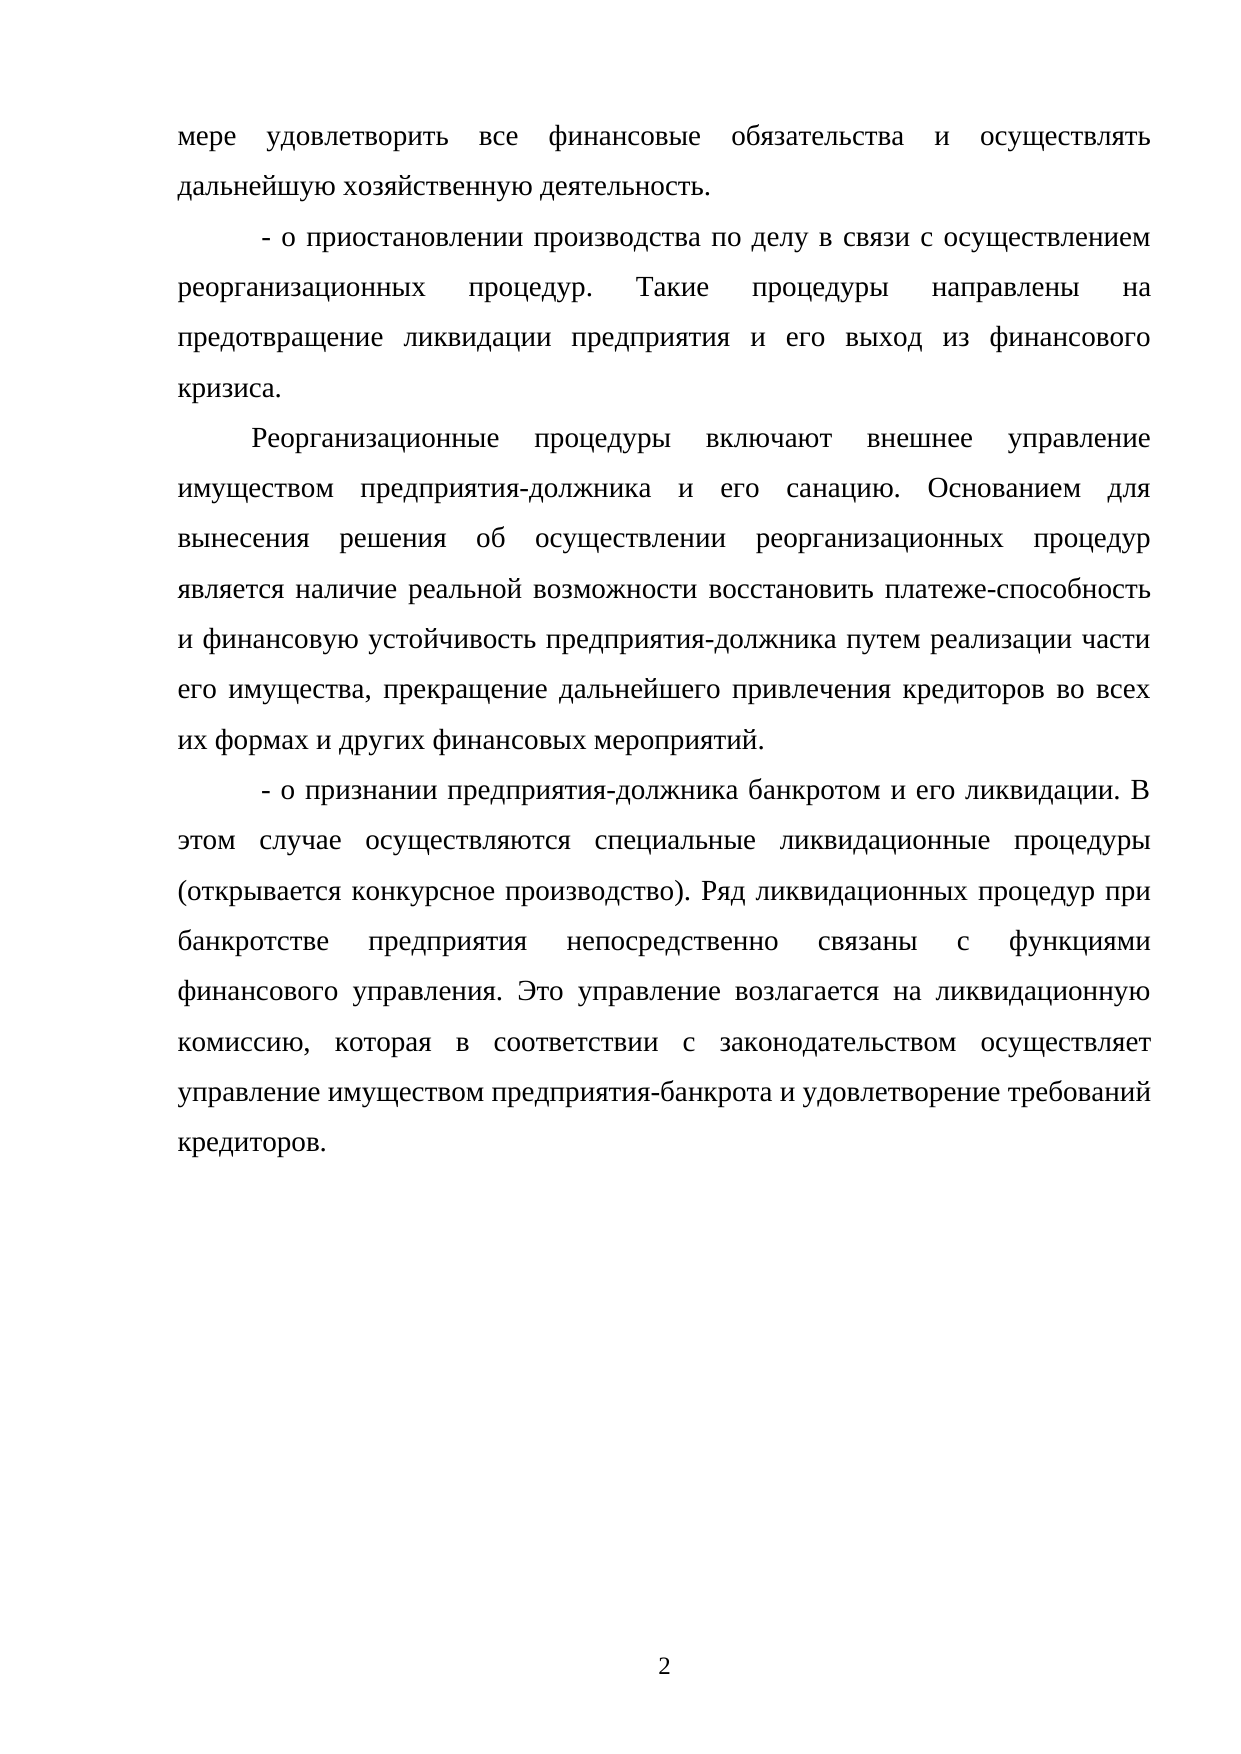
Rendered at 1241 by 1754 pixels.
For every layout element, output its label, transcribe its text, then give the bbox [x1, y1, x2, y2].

text - о признании предприятия-должника банкротом и его ликвидации. В этом случае осуществляются специальные ликвидационные процедуры (открывается конкурсное производство). Ряд ликвидационных процедур при банкротстве предприятия непосредственно связаны с функциями финансового управления. Это управление возлагается на ликвидационную комиссию, которая в соответствии с законодательством осуществляет управление имуществом предприятия-банкрота и удовлетворение требований кредиторов. [177, 772, 1152, 1158]
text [177, 118, 1152, 202]
text - о приостановлении производства по делу в связи с осуществлением реорганизационных процедур. Такие процедуры направлены на предотвращение ликвидации предприятия и его выход из финансового кризиса. [177, 219, 1152, 403]
text Реорганизационные процедуры включают внешнее управление имуществом предприятия-должника и его санацию. Основанием для вынесения решения об осуществлении реорганизационных процедур является наличие реальной возможности восстановить платеже-способность и финансовую устойчивость предприятия-должника путем реализации части его имущества, прекращение дальнейшего привлечения кредиторов во всех их формах и других финансовых мероприятий. [177, 420, 1152, 755]
